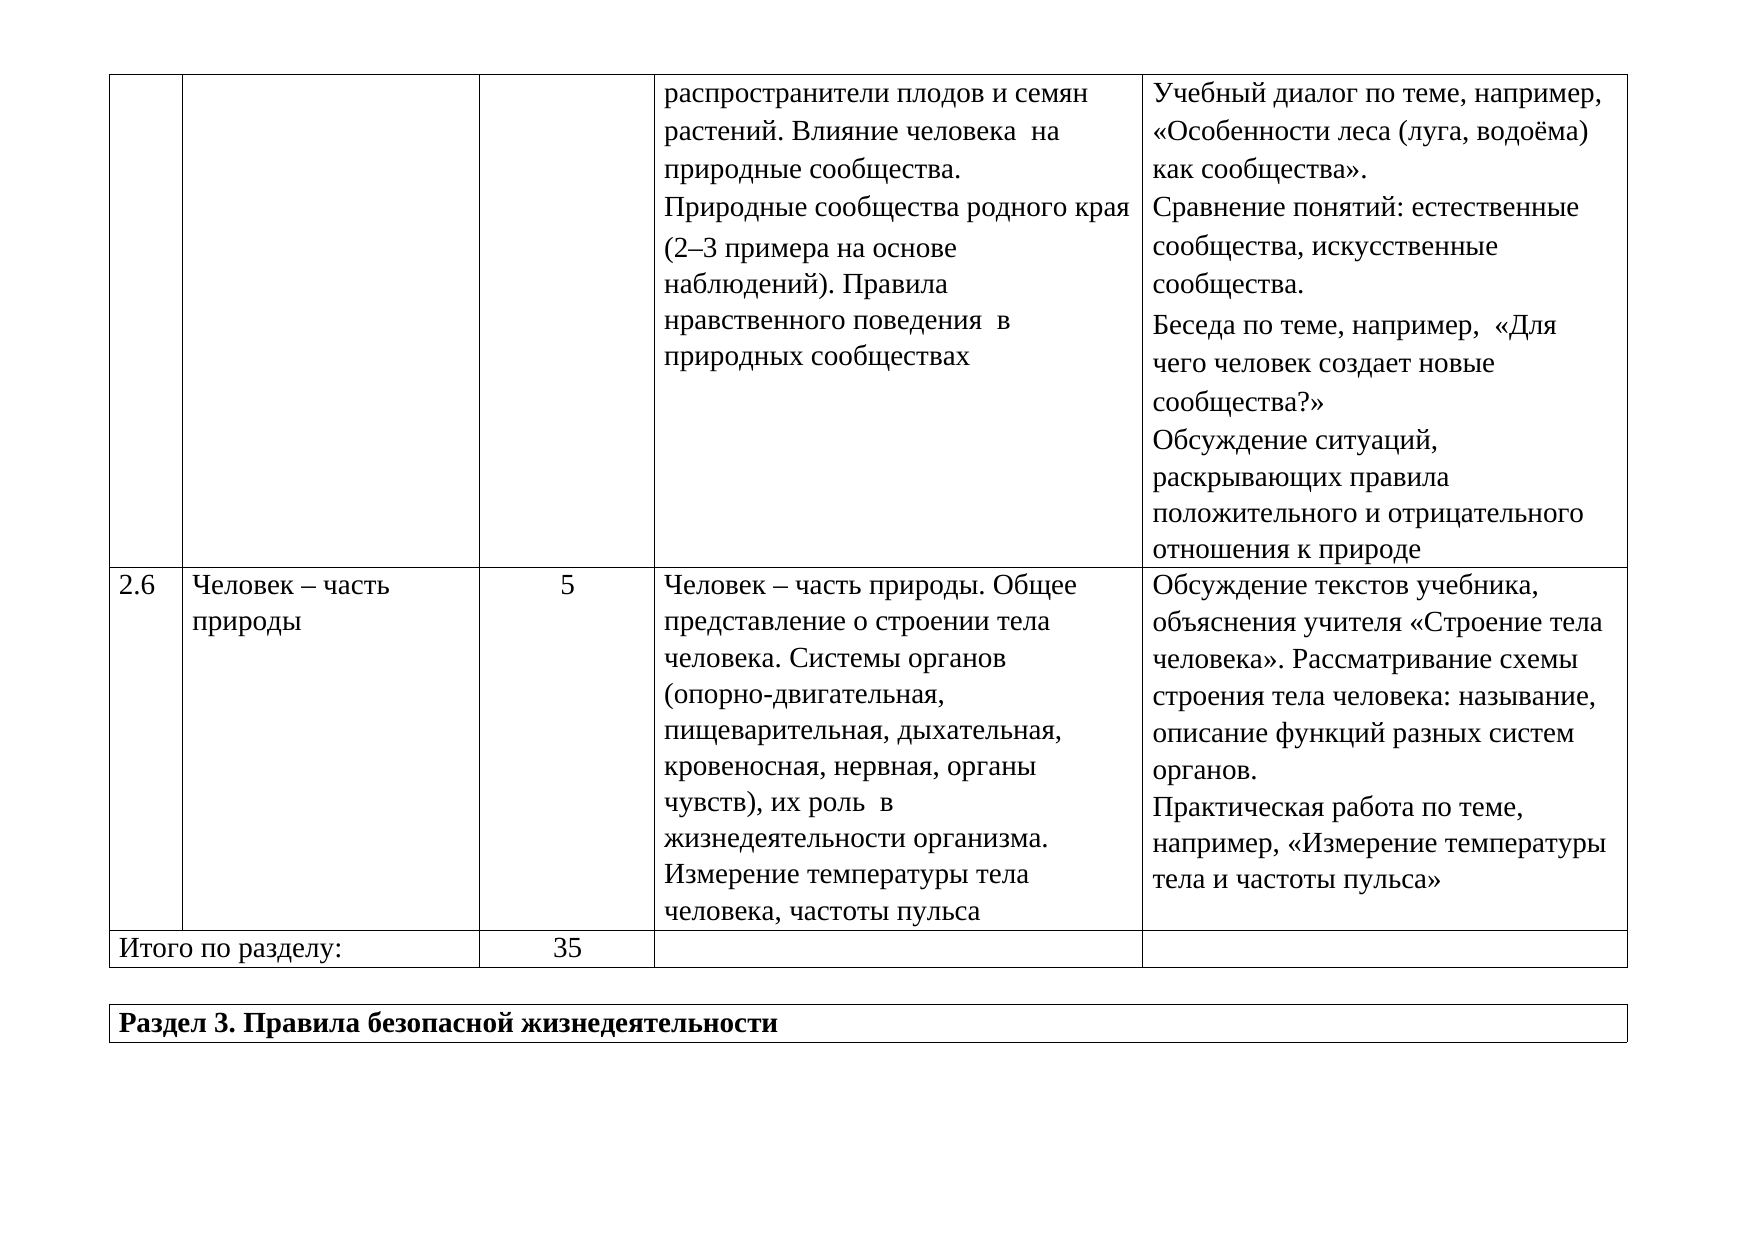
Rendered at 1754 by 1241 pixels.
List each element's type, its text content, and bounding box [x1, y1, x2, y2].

table_cell Человек – часть природы. Общее представление о строении тела человека. Системы органов (опорно-двигательная, пищеварительная, дыхательная, кровеносная, нервная, органы чувств), их роль в жизнедеятельности организма. Измерение температуры тела человека, частоты пульса [655, 568, 1142, 930]
table_header распространители плодов и семян растений. Влияние человека на природные сообщества. Природные сообщества родного края (2–3 примера на основе наблюдений). Правила нравственного поведения в природных сообществах [655, 75, 1142, 567]
table_cell Итого по разделу: [110, 931, 479, 967]
table_cell [655, 931, 1142, 967]
table_header Учебный диалог по теме, например, «Особенности леса (луга, водоёма) как сообщества». Сравнение понятий: естественные сообщества, искусственные сообщества. Беседа по теме, например, «Для чего человек создает новые сообщества?» Обсуждение ситуаций, раскрывающих правила положительного и отрицательного отношения к природе [1143, 75, 1627, 567]
table_cell [1143, 931, 1627, 967]
table_cell 5 [480, 568, 654, 930]
table_header [183, 75, 479, 567]
table_header [480, 75, 654, 567]
table_cell Обсуждение текстов учебника, объяснения учителя «Строение тела человека». Рассматривание схемы строения тела человека: называние, описание функций разных систем органов. Практическая работа по теме, например, «Измерение температуры тела и частоты пульса» [1143, 568, 1627, 930]
table_header [110, 75, 182, 567]
table_cell 2.6 [110, 568, 182, 930]
table_cell Человек – часть природы [183, 568, 479, 930]
table_header Раздел 3. Правила безопасной жизнедеятельности [110, 1005, 1627, 1041]
table_cell 35 [480, 931, 654, 967]
